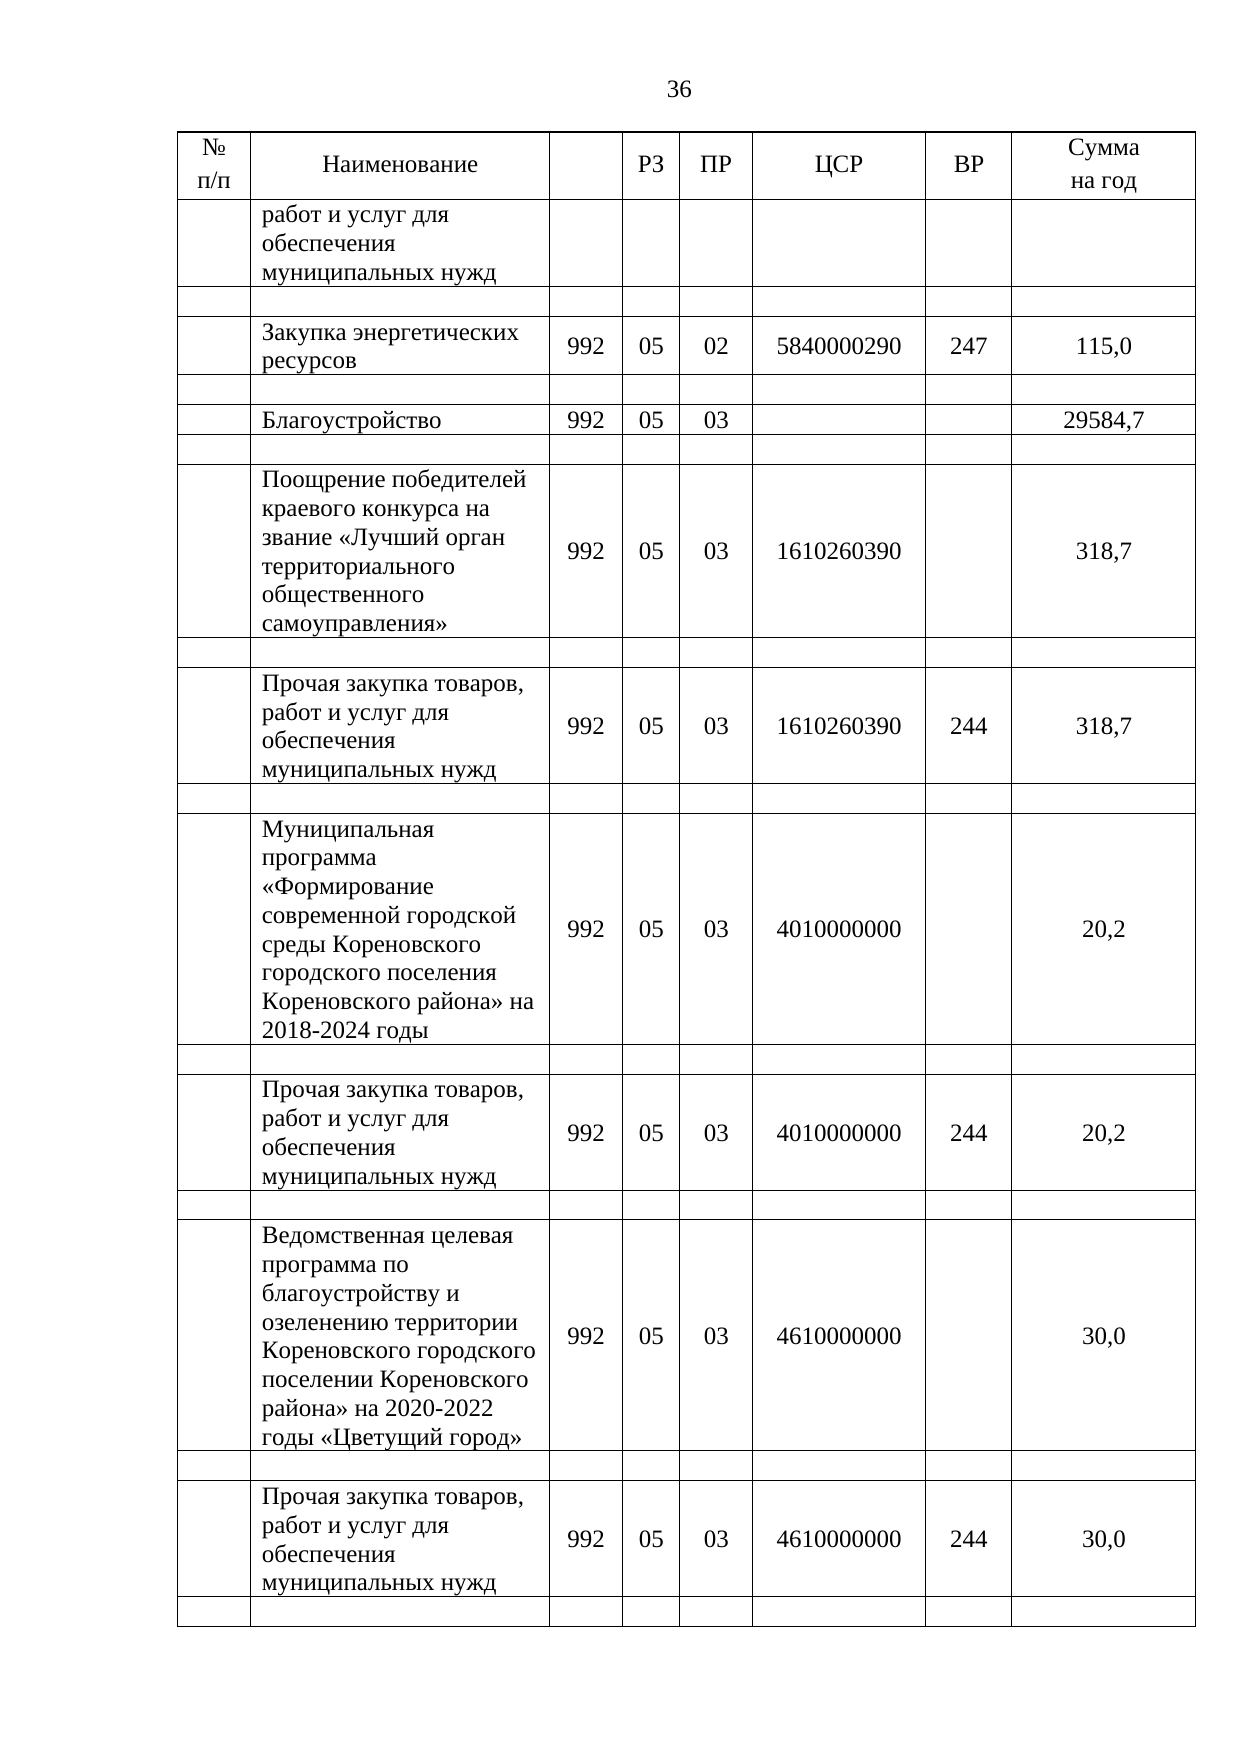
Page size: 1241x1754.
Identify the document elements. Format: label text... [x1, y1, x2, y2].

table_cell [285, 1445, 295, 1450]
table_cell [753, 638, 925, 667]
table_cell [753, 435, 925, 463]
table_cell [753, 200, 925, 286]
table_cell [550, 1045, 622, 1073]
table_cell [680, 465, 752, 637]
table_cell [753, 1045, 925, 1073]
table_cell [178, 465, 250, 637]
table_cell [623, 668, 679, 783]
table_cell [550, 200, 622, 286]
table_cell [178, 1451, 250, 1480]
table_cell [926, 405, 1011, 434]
table_header РЗ [623, 133, 679, 198]
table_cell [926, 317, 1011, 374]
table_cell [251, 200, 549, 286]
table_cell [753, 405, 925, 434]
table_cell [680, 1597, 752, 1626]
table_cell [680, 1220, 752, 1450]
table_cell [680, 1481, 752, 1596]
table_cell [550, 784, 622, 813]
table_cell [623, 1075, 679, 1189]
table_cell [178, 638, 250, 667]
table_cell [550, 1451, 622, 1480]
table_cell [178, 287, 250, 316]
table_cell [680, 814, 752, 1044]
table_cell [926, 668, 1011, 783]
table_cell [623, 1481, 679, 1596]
table_header ВР [926, 133, 1011, 198]
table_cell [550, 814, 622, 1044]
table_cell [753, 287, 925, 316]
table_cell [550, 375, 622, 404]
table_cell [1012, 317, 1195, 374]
table_header ЦСР [753, 133, 925, 198]
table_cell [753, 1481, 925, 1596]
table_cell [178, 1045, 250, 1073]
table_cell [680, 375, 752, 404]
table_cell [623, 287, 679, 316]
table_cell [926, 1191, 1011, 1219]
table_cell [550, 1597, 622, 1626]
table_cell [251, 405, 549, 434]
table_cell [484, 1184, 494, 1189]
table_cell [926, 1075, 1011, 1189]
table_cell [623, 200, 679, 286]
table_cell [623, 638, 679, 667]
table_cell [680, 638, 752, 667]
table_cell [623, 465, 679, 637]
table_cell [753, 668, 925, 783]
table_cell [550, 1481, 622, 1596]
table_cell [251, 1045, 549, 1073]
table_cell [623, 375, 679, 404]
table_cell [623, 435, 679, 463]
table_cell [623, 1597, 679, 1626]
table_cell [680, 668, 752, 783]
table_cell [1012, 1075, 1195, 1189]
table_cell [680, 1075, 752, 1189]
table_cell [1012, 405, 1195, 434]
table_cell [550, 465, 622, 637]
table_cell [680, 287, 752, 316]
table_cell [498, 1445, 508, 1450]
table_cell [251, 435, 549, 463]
table_header ПР [680, 133, 752, 198]
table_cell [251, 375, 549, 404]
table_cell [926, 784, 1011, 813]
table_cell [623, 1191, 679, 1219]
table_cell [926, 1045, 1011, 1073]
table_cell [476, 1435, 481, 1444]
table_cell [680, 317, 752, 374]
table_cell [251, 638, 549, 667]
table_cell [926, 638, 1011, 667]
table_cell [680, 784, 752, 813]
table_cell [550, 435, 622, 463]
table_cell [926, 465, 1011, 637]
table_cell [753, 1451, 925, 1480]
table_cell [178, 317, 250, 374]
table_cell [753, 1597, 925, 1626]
table_header № п/п [178, 133, 250, 198]
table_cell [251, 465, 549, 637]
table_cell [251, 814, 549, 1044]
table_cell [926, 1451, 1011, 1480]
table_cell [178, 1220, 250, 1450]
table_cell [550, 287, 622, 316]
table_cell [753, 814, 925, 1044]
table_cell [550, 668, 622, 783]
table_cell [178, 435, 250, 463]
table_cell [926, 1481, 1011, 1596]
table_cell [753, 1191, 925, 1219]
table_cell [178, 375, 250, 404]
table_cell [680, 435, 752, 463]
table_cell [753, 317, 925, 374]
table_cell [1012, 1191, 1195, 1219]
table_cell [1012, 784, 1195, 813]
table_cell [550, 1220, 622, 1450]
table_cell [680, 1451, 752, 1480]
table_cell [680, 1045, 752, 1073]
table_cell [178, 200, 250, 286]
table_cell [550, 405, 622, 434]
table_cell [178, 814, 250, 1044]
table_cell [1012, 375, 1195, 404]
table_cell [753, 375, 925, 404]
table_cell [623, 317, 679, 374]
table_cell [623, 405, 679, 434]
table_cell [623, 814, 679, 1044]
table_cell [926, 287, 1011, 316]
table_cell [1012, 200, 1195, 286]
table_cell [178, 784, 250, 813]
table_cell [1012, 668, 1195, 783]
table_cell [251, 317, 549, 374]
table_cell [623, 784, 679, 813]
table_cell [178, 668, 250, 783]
table_header [550, 133, 622, 198]
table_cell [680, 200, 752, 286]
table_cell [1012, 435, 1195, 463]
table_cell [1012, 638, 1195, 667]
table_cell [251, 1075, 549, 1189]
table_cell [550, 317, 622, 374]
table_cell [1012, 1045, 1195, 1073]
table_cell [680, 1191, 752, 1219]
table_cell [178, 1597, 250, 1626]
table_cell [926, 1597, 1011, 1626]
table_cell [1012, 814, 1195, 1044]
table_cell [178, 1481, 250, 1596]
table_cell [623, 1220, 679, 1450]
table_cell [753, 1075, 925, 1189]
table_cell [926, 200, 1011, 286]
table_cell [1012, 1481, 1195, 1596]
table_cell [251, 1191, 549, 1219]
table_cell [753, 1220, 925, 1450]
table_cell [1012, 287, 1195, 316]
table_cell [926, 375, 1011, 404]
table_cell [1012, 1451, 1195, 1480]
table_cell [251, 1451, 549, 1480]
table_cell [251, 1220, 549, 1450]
table_header Сумма на год [1012, 133, 1195, 198]
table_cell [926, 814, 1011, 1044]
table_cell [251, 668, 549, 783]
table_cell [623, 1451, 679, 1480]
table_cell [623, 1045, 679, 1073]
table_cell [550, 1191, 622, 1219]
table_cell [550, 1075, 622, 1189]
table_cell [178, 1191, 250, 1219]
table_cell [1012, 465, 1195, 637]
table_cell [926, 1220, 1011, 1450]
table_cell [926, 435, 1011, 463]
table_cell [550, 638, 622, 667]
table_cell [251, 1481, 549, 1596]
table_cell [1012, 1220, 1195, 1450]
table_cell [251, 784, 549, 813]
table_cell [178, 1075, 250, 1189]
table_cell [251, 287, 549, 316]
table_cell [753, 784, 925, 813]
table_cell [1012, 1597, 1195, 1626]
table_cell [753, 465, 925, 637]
table_header Наименование [251, 133, 549, 198]
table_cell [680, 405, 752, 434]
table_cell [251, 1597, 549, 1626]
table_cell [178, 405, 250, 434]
